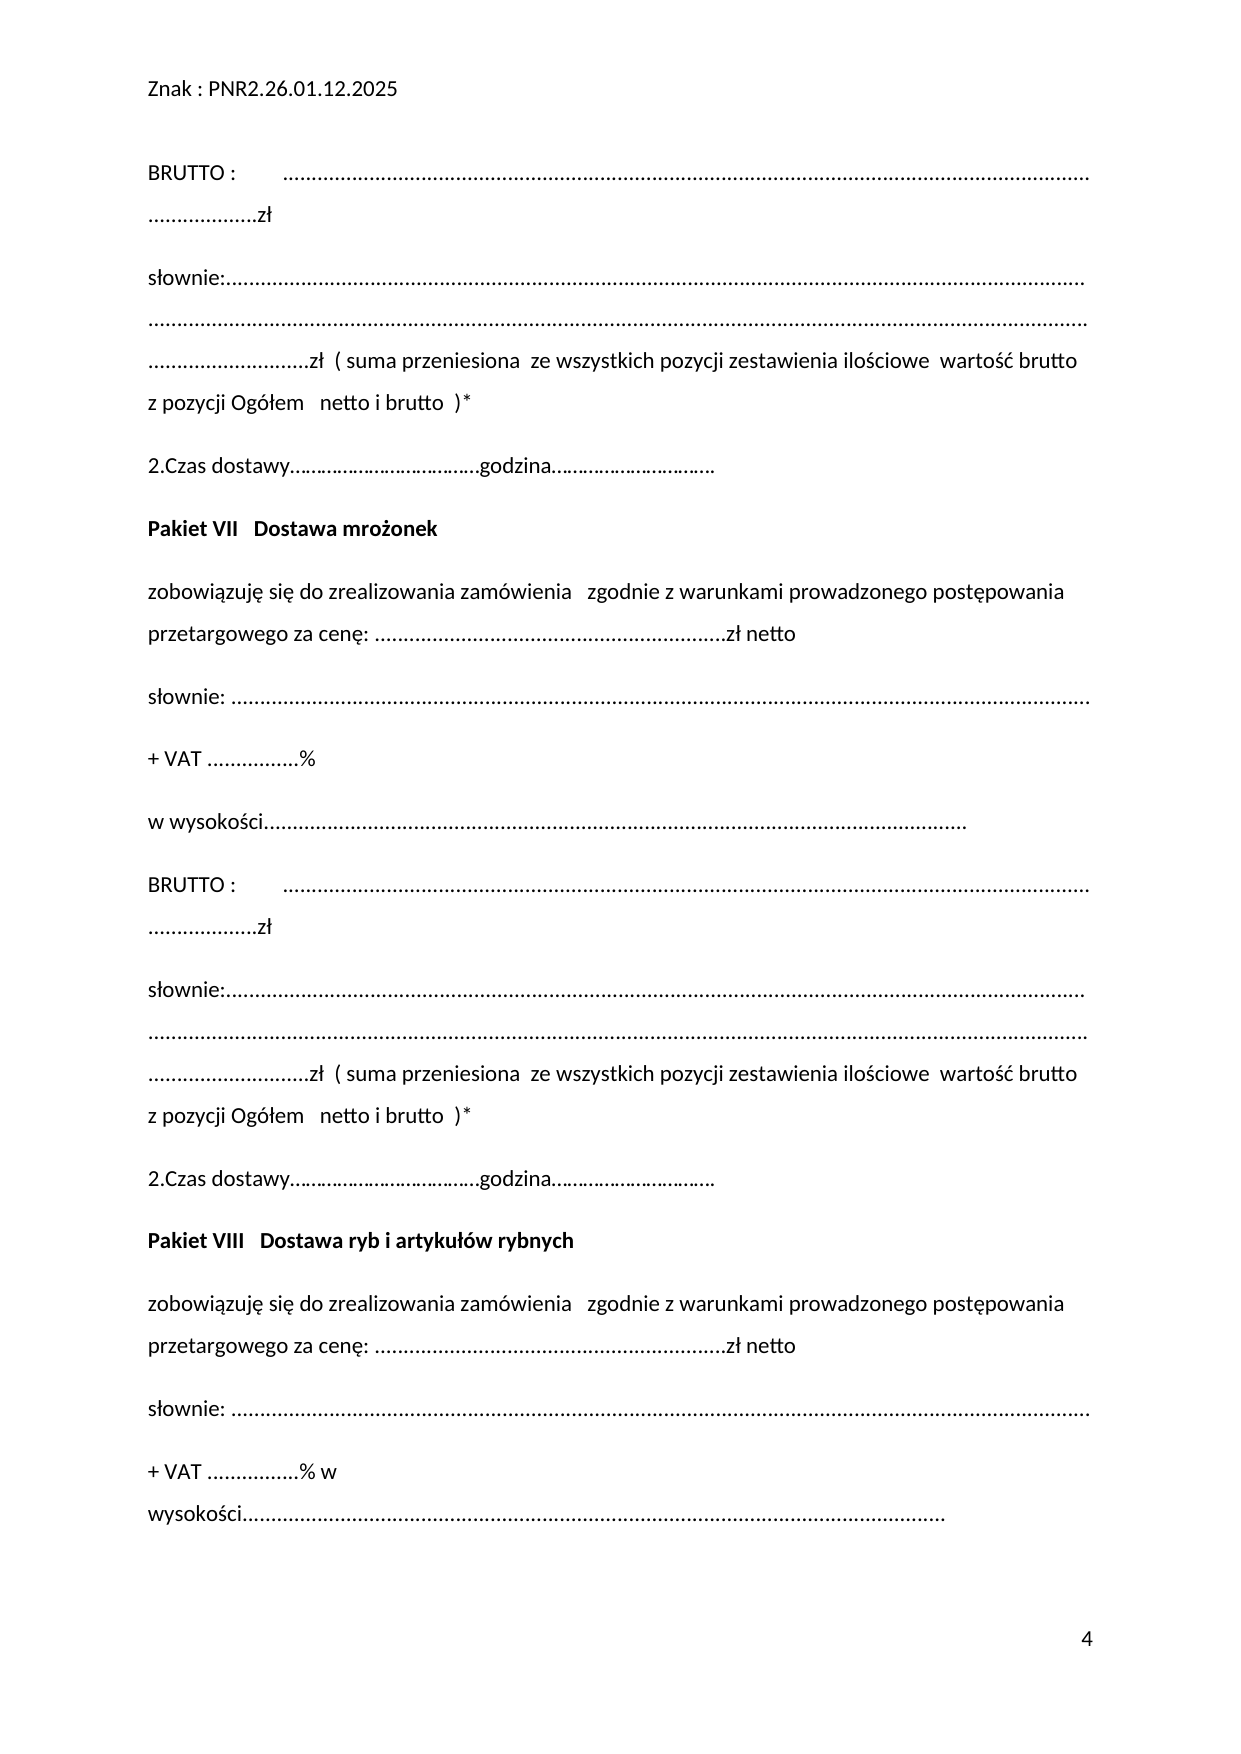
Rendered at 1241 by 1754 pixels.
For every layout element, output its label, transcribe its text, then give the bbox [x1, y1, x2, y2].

text 2.Czas dostawy………………………………godzina…………………………. [148, 451, 1093, 479]
text BRUTTO : ...............................................................................................................................................................zł [148, 158, 1093, 228]
text 2.Czas dostawy………………………………godzina…………………………. [148, 1164, 1093, 1192]
text Pakiet VII Dostawa mrożonek [148, 514, 1093, 542]
text słownie: ..................................................................................................................................................... [148, 682, 1093, 710]
text + VAT ................% w wysokości.......................................................................................................................... [148, 1457, 1093, 1527]
text + VAT ................% [148, 744, 1093, 773]
text słownie:....................................................................................................................................................................................................................................................................................................................................................zł ( suma przeniesiona ze wszystkich pozycji zestawienia ilościowe wartość brutto z pozycji Ogółem netto i brutto )* [148, 263, 1093, 417]
text Pakiet VIII Dostawa ryb i artykułów rybnych [148, 1227, 1093, 1254]
text w wysokości.......................................................................................................................... [148, 807, 1093, 835]
text słownie:....................................................................................................................................................................................................................................................................................................................................................zł ( suma przeniesiona ze wszystkich pozycji zestawienia ilościowe wartość brutto z pozycji Ogółem netto i brutto )* [148, 975, 1093, 1129]
text słownie: ..................................................................................................................................................... [148, 1394, 1093, 1422]
text zobowiązuję się do zrealizowania zamówienia zgodnie z warunkami prowadzonego postępowania przetargowego za cenę: .............................................................zł netto [148, 577, 1093, 647]
text BRUTTO : ...............................................................................................................................................................zł [148, 870, 1093, 940]
text zobowiązuję się do zrealizowania zamówienia zgodnie z warunkami prowadzonego postępowania przetargowego za cenę: .............................................................zł netto [148, 1289, 1093, 1359]
